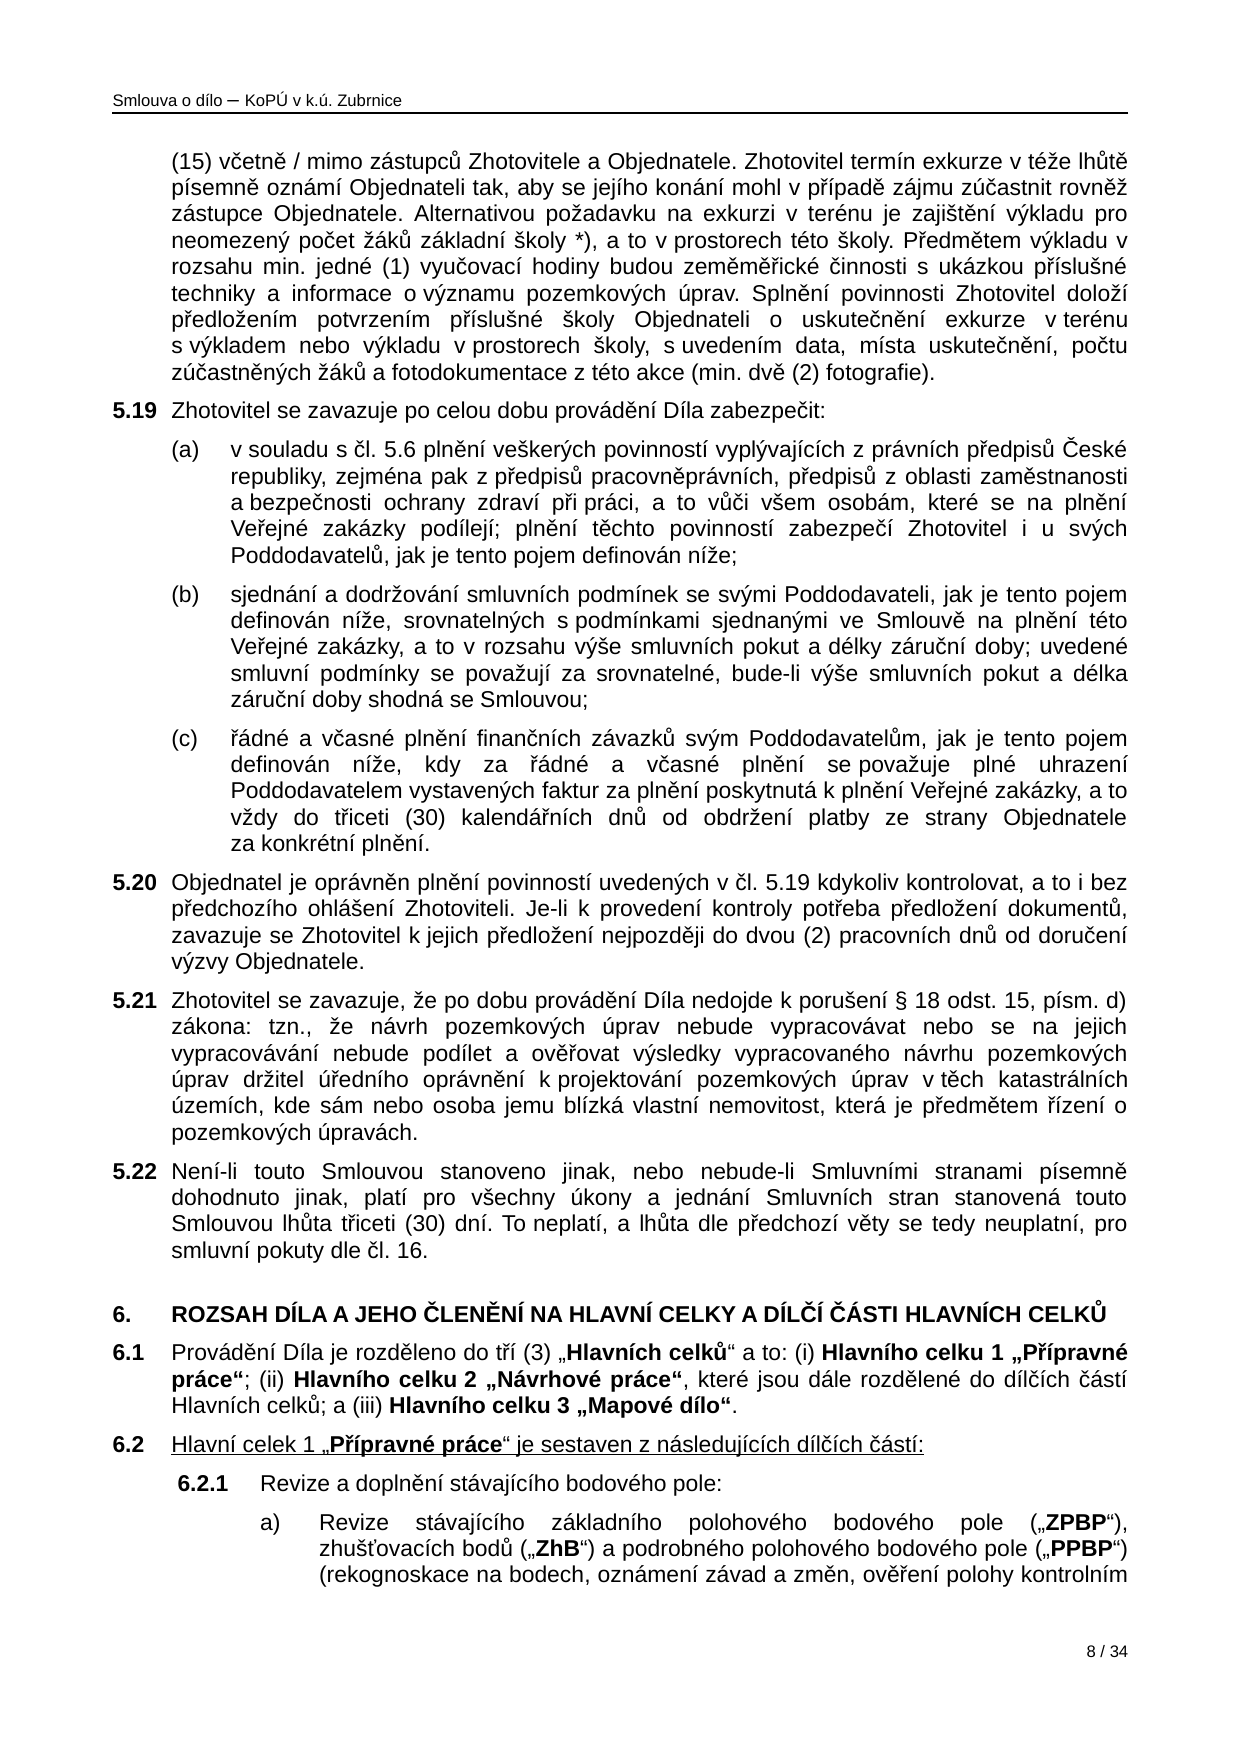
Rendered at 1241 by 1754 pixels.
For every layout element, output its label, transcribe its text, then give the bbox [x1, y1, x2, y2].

text Zhotovitel se zavazuje po celou dobu provádění Díla zabezpečit: [112, 397, 1128, 424]
text Není-li touto Smlouvou stanoveno jinak, nebo nebude-li Smluvními stranami písemně dohodnuto jinak, platí pro všechny úkony a jednání Smluvních stran stanovená touto Smlouvou lhůta třiceti (30) dní. To neplatí, a lhůta dle předchozí věty se tedy neuplatní, pro smluvní pokuty dle čl. 16. [112, 1158, 1128, 1263]
list v souladu s čl. 5.6 plnění veškerých povinností vyplývajících z právních předpisů České republiky, zejména pak z předpisů pracovněprávních, předpisů z oblasti zaměstnanosti a bezpečnosti ochrany zdraví při práci, a to vůči všem osobám, které se na plnění Veřejné zakázky podílejí; plnění těchto povinností zabezpečí Zhotovitel i u svých Poddodavatelů, jak je tento pojem definován níže; [171, 436, 1128, 568]
text Rozsah díla a jeho členění na hlavní celky a dílčí části Hlavních celků [112, 1301, 1128, 1327]
text Objednatel je oprávněn plnění povinností uvedených v čl. 5.19 kdykoliv kontrolovat, a to i bez předchozího ohlášení Zhotoviteli. Je-li k provedení kontroly potřeba předložení dokumentů, zavazuje se Zhotovitel k jejich předložení nejpozději do dvou (2) pracovních dnů od doručení výzvy Objednatele. [112, 869, 1128, 974]
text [112, 148, 1128, 385]
list sjednání a dodržování smluvních podmínek se svými Poddodavateli, jak je tento pojem definován níže, srovnatelných s podmínkami sjednanými ve Smlouvě na plnění této Veřejné zakázky, a to v rozsahu výše smluvních pokut a délky záruční doby; uvedené smluvní podmínky se považují za srovnatelné, bude-li výše smluvních pokut a délka záruční doby shodná se Smlouvou; [171, 581, 1128, 712]
text Hlavní celek 1 „Přípravné práce“ je sestaven z následujících dílčích částí: [112, 1431, 1128, 1457]
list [260, 1509, 1128, 1588]
text Provádění Díla je rozděleno do tří (3) „Hlavních celků“ a to: (i) Hlavního celku 1 „Přípravné práce“; (ii) Hlavního celku 2 „Návrhové práce“, které jsou dále rozdělené do dílčích částí Hlavních celků; a (iii) Hlavního celku 3 „Mapové dílo“. [112, 1339, 1128, 1418]
list řádné a včasné plnění finančních závazků svým Poddodavatelům, jak je tento pojem definován níže, kdy za řádné a včasné plnění se považuje plné uhrazení Poddodavatelem vystavených faktur za plnění poskytnutá k plnění Veřejné zakázky, a to vždy do třiceti (30) kalendářních dnů od obdržení platby ze strany Objednatele za konkrétní plnění. [171, 725, 1128, 857]
text Revize a doplnění stávajícího bodového pole: [177, 1470, 1128, 1496]
text Zhotovitel se zavazuje, že po dobu provádění Díla nedojde k porušení § 18 odst. 15, písm. d) zákona: tzn., že návrh pozemkových úprav nebude vypracovávat nebo se na jejich vypracovávání nebude podílet a ověřovat výsledky vypracovaného návrhu pozemkových úprav držitel úředního oprávnění k projektování pozemkových úprav v těch katastrálních územích, kde sám nebo osoba jemu blízká vlastní nemovitost, která je předmětem řízení o pozemkových úpravách. [112, 987, 1128, 1145]
